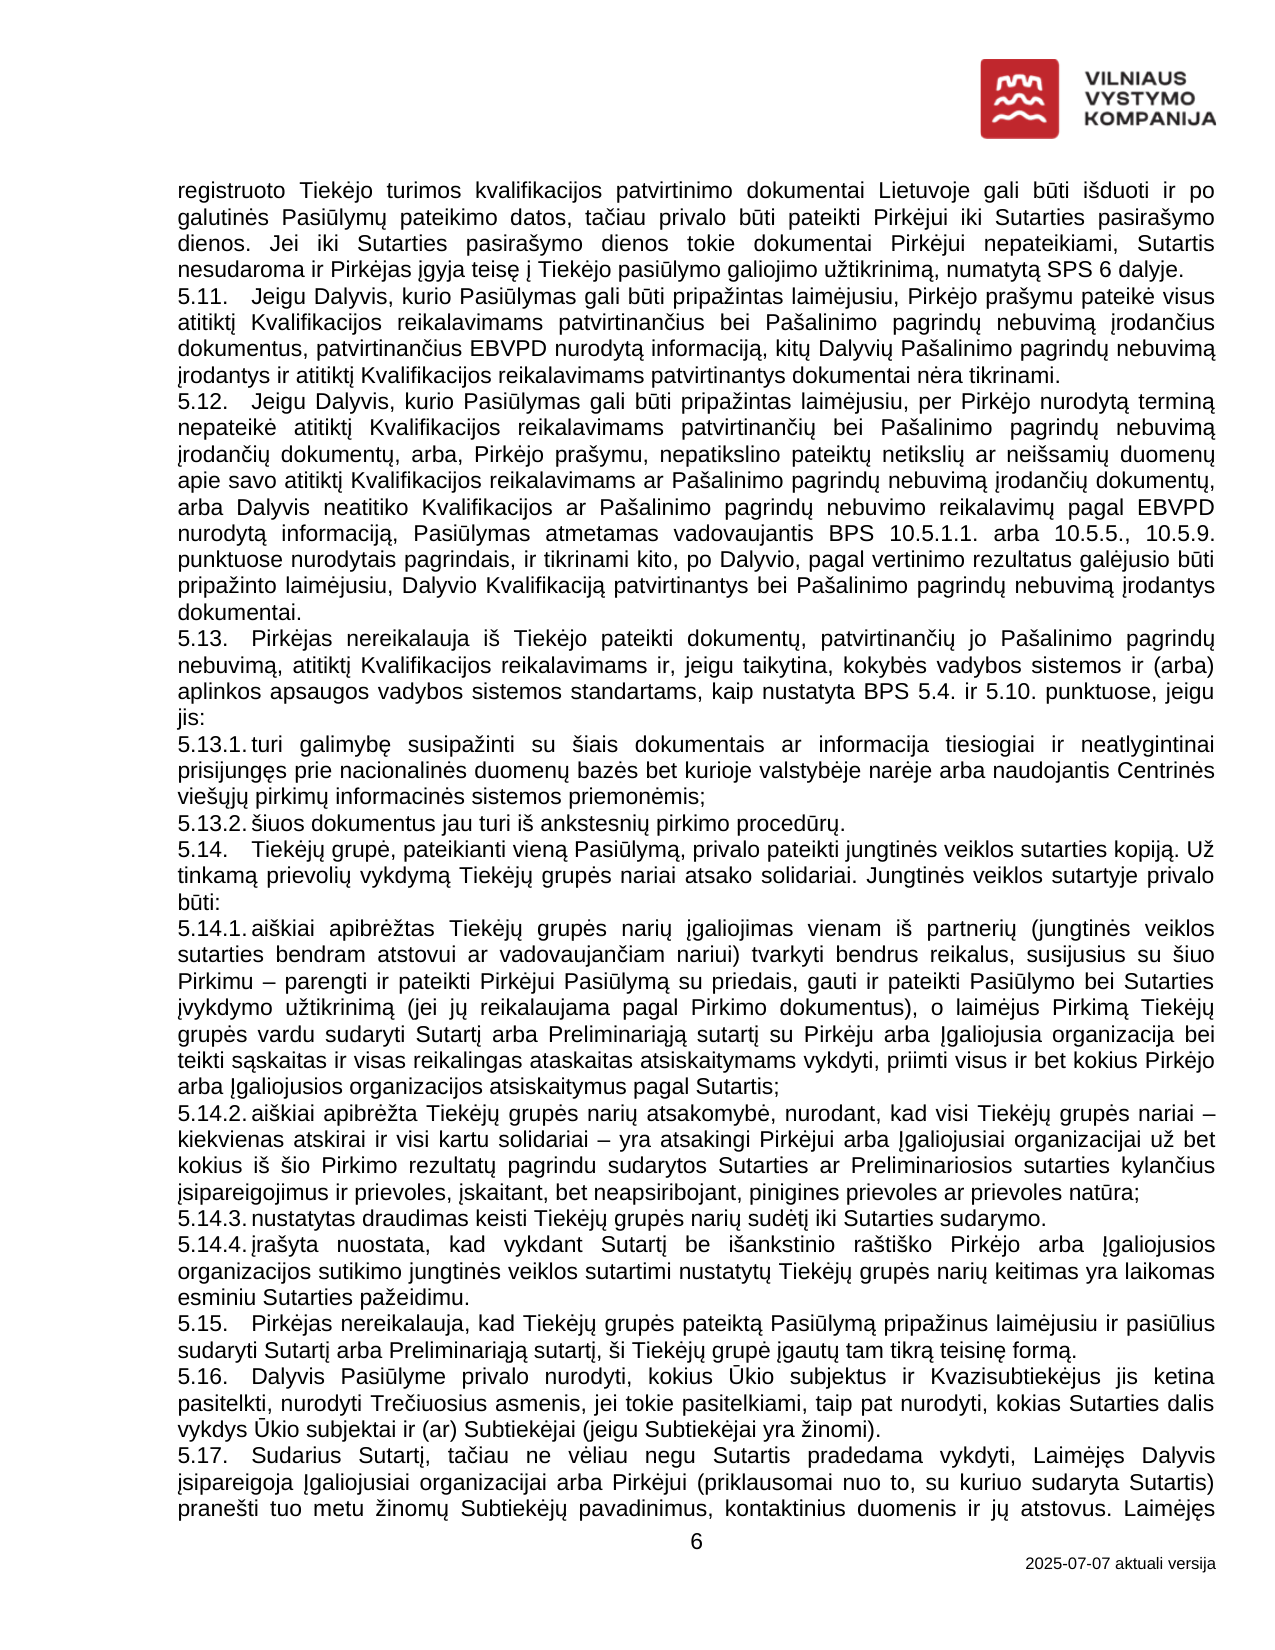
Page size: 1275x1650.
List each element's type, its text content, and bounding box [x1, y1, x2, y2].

list Pirkėjas nereikalauja, kad Tiekėjų grupės pateiktą Pasiūlymą pripažinus laimėjusiu ir pasiūlius sudaryti Sutartį arba Preliminariąją sutartį, ši Tiekėjų grupė įgautų tam tikrą teisinę formą. [177, 1310, 1216, 1363]
list Jeigu Dalyvis, kurio Pasiūlymas gali būti pripažintas laimėjusiu, per Pirkėjo nurodytą terminą nepateikė atitiktį Kvalifikacijos reikalavimams patvirtinančių bei Pašalinimo pagrindų nebuvimą įrodančių dokumentų, arba, Pirkėjo prašymu, nepatikslino pateiktų netikslių ar neišsamių duomenų apie savo atitiktį Kvalifikacijos reikalavimams ar Pašalinimo pagrindų nebuvimą įrodančių dokumentų, arba Dalyvis neatitiko Kvalifikacijos ar Pašalinimo pagrindų nebuvimo reikalavimų pagal EBVPD nurodytą informaciją, Pasiūlymas atmetamas vadovaujantis BPS 10.5.1.1. arba 10.5.5., 10.5.9. punktuose nurodytais pagrindais, ir tikrinami kito, po Dalyvio, pagal vertinimo rezultatus galėjusio būti pripažinto laimėjusiu, Dalyvio Kvalifikaciją patvirtinantys bei Pašalinimo pagrindų nebuvimą įrodantys dokumentai. [177, 388, 1216, 625]
list Tiekėjų grupė, pateikianti vieną Pasiūlymą, privalo pateikti jungtinės veiklos sutarties kopiją. Už tinkamą prievolių vykdymą Tiekėjų grupės nariai atsako solidariai. Jungtinės veiklos sutartyje privalo būti: [177, 836, 1216, 915]
list aiškiai apibrėžtas Tiekėjų grupės narių įgaliojimas vienam iš partnerių (jungtinės veiklos sutarties bendram atstovui ar vadovaujančiam nariui) tvarkyti bendrus reikalus, susijusius su šiuo Pirkimu – parengti ir pateikti Pirkėjui Pasiūlymą su priedais, gauti ir pateikti Pasiūlymo bei Sutarties įvykdymo užtikrinimą (jei jų reikalaujama pagal Pirkimo dokumentus), o laimėjus Pirkimą Tiekėjų grupės vardu sudaryti Sutartį arba Preliminariąją sutartį su Pirkėju arba Įgaliojusia organizacija bei teikti sąskaitas ir visas reikalingas ataskaitas atsiskaitymams vykdyti, priimti visus ir bet kokius Pirkėjo arba Įgaliojusios organizacijos atsiskaitymus pagal Sutartis; [177, 915, 1216, 1099]
list aiškiai apibrėžta Tiekėjų grupės narių atsakomybė, nurodant, kad visi Tiekėjų grupės nariai – kiekvienas atskirai ir visi kartu solidariai – yra atsakingi Pirkėjui arba Įgaliojusiai organizacijai už bet kokius iš šio Pirkimo rezultatų pagrindu sudarytos Sutarties ar Preliminariosios sutarties kylančius įsipareigojimus ir prievoles, įskaitant, bet neapsiribojant, pinigines prievoles ar prievoles natūra; [177, 1099, 1216, 1205]
list įrašyta nuostata, kad vykdant Sutartį be išankstinio raštiško Pirkėjo arba Įgaliojusios organizacijos sutikimo jungtinės veiklos sutartimi nustatytų Tiekėjų grupės narių keitimas yra laikomas esminiu Sutarties pažeidimu. [177, 1231, 1216, 1310]
list Dalyvis Pasiūlyme privalo nurodyti, kokius Ūkio subjektus ir Kvazisubtiekėjus jis ketina pasitelkti, nurodyti Trečiuosius asmenis, jei tokie pasitelkiami, taip pat nurodyti, kokias Sutarties dalis vykdys Ūkio subjektai ir (ar) Subtiekėjai (jeigu Subtiekėjai yra žinomi). [177, 1363, 1216, 1442]
list turi galimybę susipažinti su šiais dokumentais ar informacija tiesiogiai ir neatlygintinai prisijungęs prie nacionalinės duomenų bazės bet kurioje valstybėje narėje arba naudojantis Centrinės viešųjų pirkimų informacinės sistemos priemonėmis; [177, 731, 1216, 810]
list šiuos dokumentus jau turi iš ankstesnių pirkimo procedūrų. [177, 810, 1216, 836]
picture [980, 59, 1217, 139]
list Pirkėjas nereikalauja iš Tiekėjo pateikti dokumentų, patvirtinančių jo Pašalinimo pagrindų nebuvimą, atitiktį Kvalifikacijos reikalavimams ir, jeigu taikytina, kokybės vadybos sistemos ir (arba) aplinkos apsaugos vadybos sistemos standartams, kaip nustatyta BPS 5.4. ir 5.10. punktuose, jeigu jis: [177, 625, 1216, 731]
list nustatytas draudimas keisti Tiekėjų grupės narių sudėtį iki Sutarties sudarymo. [177, 1205, 1216, 1231]
list Jeigu Dalyvis, kurio Pasiūlymas gali būti pripažintas laimėjusiu, Pirkėjo prašymu pateikė visus atitiktį Kvalifikacijos reikalavimams patvirtinančius bei Pašalinimo pagrindų nebuvimą įrodančius dokumentus, patvirtinančius EBVPD nurodytą informaciją, kitų Dalyvių Pašalinimo pagrindų nebuvimą įrodantys ir atitiktį Kvalifikacijos reikalavimams patvirtinantys dokumentai nėra tikrinami. [177, 283, 1216, 388]
